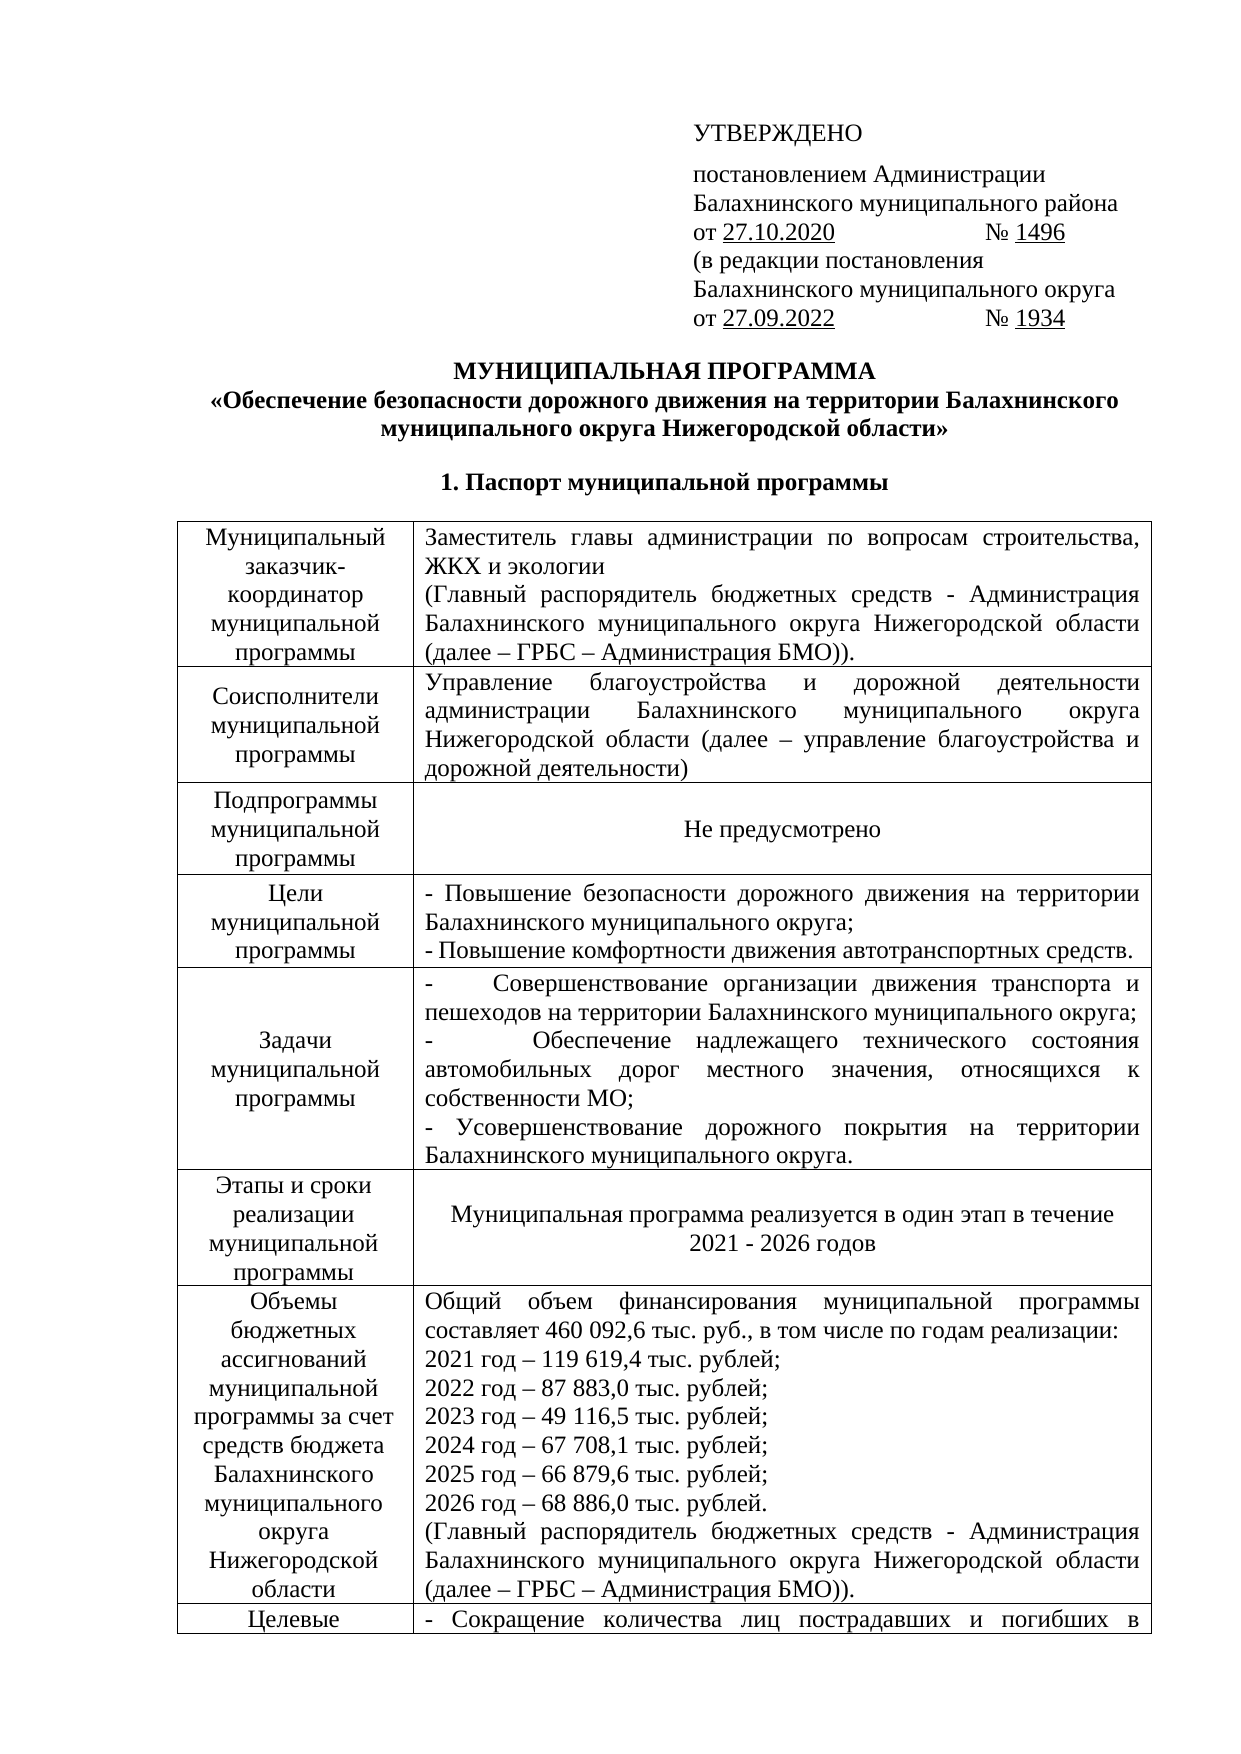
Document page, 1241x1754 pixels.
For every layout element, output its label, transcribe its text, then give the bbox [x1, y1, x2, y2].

table_header Заместитель главы администрации по вопросам строительства, ЖКХ и экологии (Главный распорядитель бюджетных средств - Администрация Балахнинского муниципального округа Нижегородской области (далее – ГРБС – Администрация БМО)). [414, 522, 1151, 666]
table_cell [178, 1604, 413, 1632]
table_cell Задачи муниципальной программы [178, 968, 413, 1169]
table_cell Управление благоустройства и дорожной деятельности администрации Балахнинского муниципального округа Нижегородской области (далее – управление благоустройства и дорожной деятельности) [414, 667, 1151, 782]
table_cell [414, 1604, 1151, 1632]
table_header Муниципальный заказчик-координатор муниципальной программы [178, 522, 413, 666]
table_cell - Повышение безопасности дорожного движения на территории Балахнинского муниципального округа; - Повышение комфортности движения автотранспортных средств. [414, 875, 1151, 967]
table_cell Соисполнители муниципальной программы [178, 667, 413, 782]
text МУНИЦИПАЛЬНАЯ ПРОГРАММА [177, 356, 1152, 385]
table_cell Объемы бюджетных ассигнований муниципальной программы за счет средств бюджета Балахнинского муниципального округа Нижегородской области [178, 1286, 413, 1603]
table_cell Подпрограммы муниципальной программы [178, 783, 413, 874]
text «Обеспечение безопасности дорожного движения на территории Балахнинского муниципального округа Нижегородской области» [177, 385, 1152, 442]
text 1. Паспорт муниципальной программы [177, 467, 1152, 496]
table_cell Не предусмотрено [414, 783, 1151, 874]
table_cell Общий объем финансирования муниципальной программы составляет 460 092,6 тыс. руб., в том числе по годам реализации: 2021 год – 119 619,4 тыс. рублей; 2022 год – 87 883,0 тыс. рублей; 2023 год – 49 116,5 тыс. рублей; 2024 год – 67 708,1 тыс. рублей; 2025 год – 66 879,6 тыс. рублей; 2026 год – 68 886,0 тыс. рублей. (Главный распорядитель бюджетных средств - Администрация Балахнинского муниципального округа Нижегородской области (далее – ГРБС – Администрация БМО)). [414, 1286, 1151, 1603]
table_header УТВЕРЖДЕНО постановлением Администрации Балахнинского муниципального района от 27.10.2020 № 1496 (в редакции постановления Балахнинского муниципального округа от 27.09.2022 № 1934 [682, 118, 1152, 332]
table_cell Цели муниципальной программы [178, 875, 413, 967]
table_cell Этапы и сроки реализации муниципальной программы [178, 1170, 413, 1285]
table_cell - Совершенствование организации движения транспорта и пешеходов на территории Балахнинского муниципального округа; - Обеспечение надлежащего технического состояния автомобильных дорог местного значения, относящихся к собственности МО; - Усовершенствование дорожного покрытия на территории Балахнинского муниципального округа. [414, 968, 1151, 1169]
table_cell Муниципальная программа реализуется в один этап в течение 2021 - 2026 годов [414, 1170, 1151, 1285]
